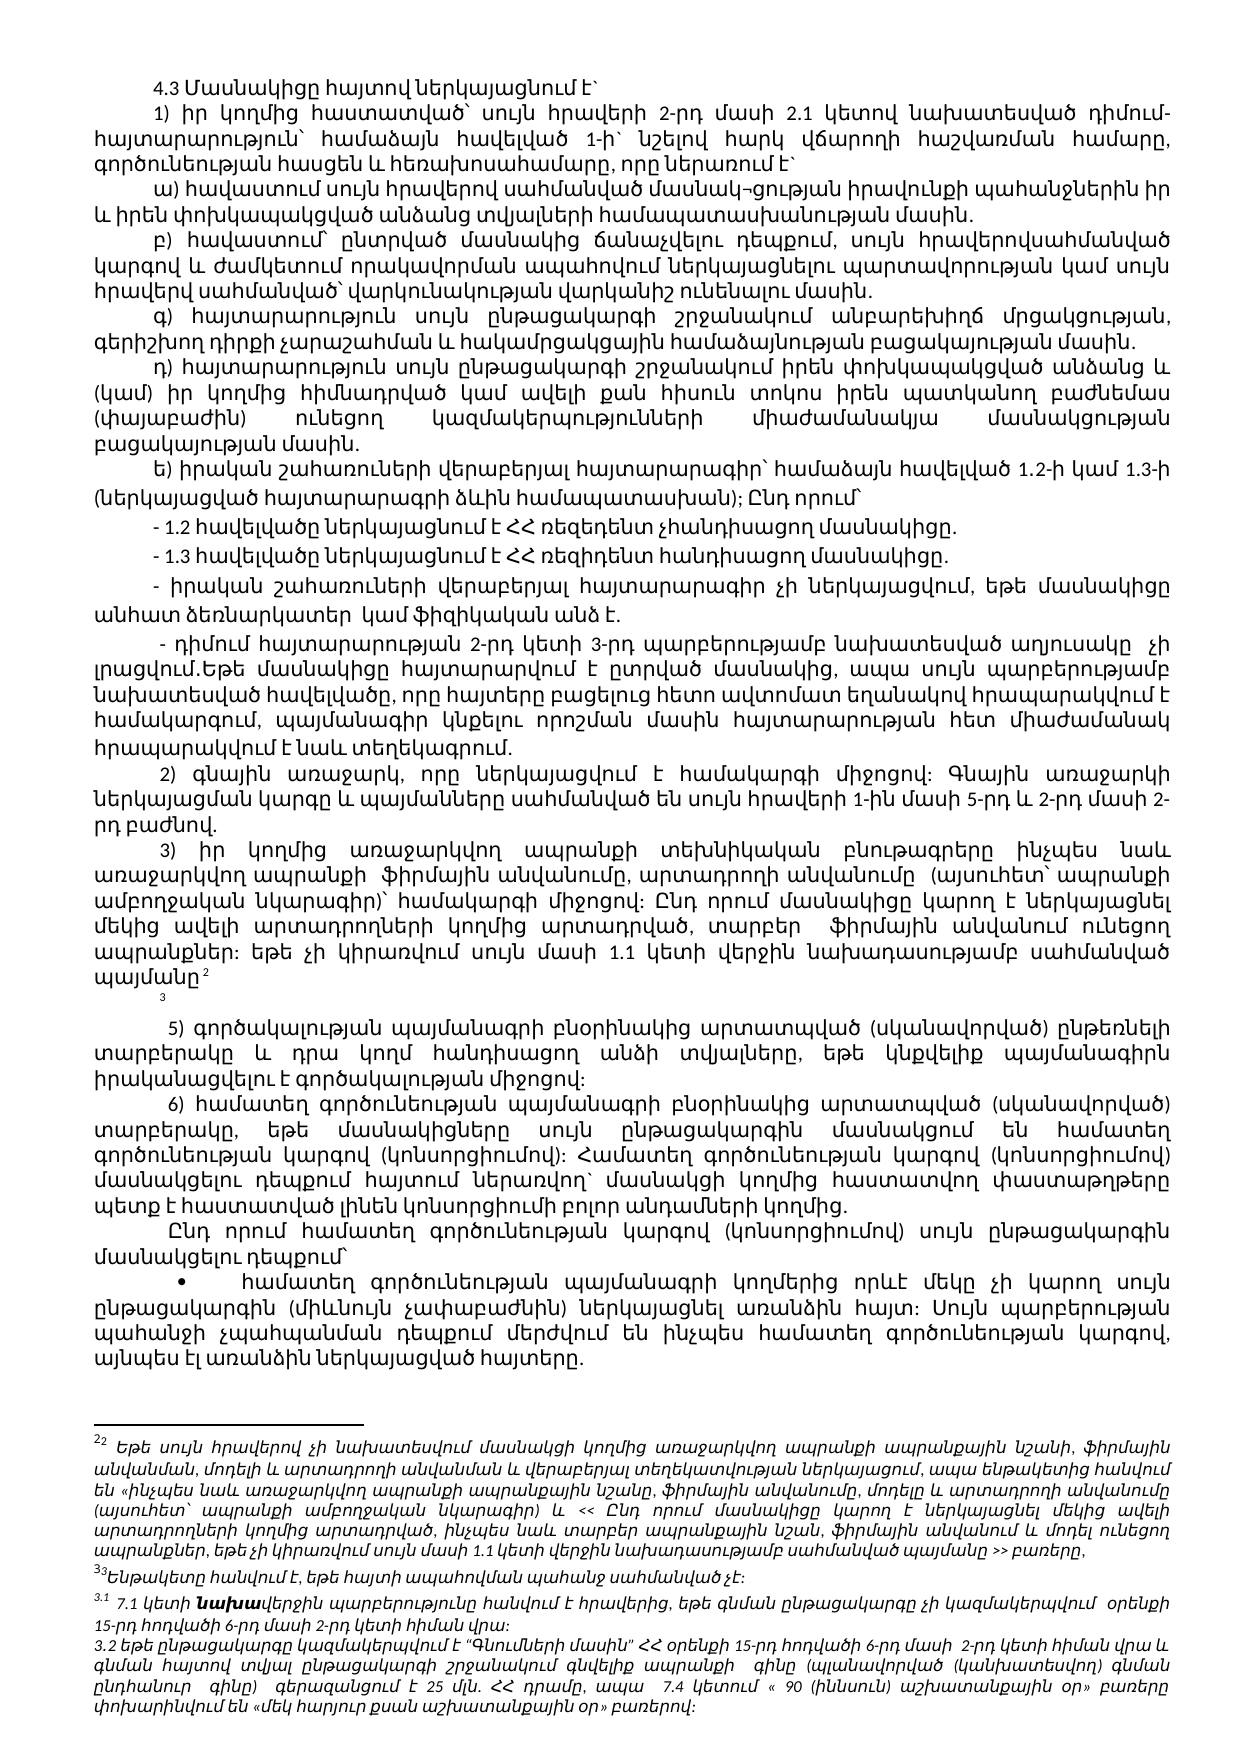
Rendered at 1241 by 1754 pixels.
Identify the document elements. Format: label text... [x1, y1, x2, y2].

text գ) հայտարարություն սույն ընթացակարգի շրջանակում անբարեխիղճ մրցակցության, գերիշխող դիրքի չարաշահման և հակամրցակցային համաձայնության բացակայության մասին. [94, 304, 1171, 354]
text - իրական շահառուների վերաբերյալ հայտարարագիր չի ներկայացվում, եթե մասնակիցը անհատ ձեռնարկատեր կամ ֆիզիկական անձ է. [94, 573, 1171, 627]
text 5) գործակալության պայմանագրի բնօրինակից արտատպված (սկանավորված) ընթեռնելի տարբերակը և դրա կողմ հանդիսացող անձի տվյալները, եթե կնքվելիք պայմանագիրն իրականացվելու է գործակալության միջոցով: [94, 1015, 1171, 1091]
text 4.3 Մասնակիցը հայտով ներկայացնում է` [94, 75, 1171, 100]
text ա) հավաստում սույն հրավերով սահմանված մասնակ¬ցության իրավունքի պահանջներին իր և իրեն փոխկապակցված անձանց տվյալների համապատասխանության մասին. [94, 177, 1171, 227]
text 2) գնային առաջարկ, որը ներկայացվում է համակարգի միջոցով: Գնային առաջարկի ներկայացման կարգը և պայմանները սահմանված են սույն հրավերի 1-ին մասի 5-րդ և 2-րդ մասի 2-րդ բաժնով. [94, 761, 1171, 837]
text - 1.3 հավելվածը ներկայացնում է ՀՀ ռեզիդենտ հանդիսացող մասնակիցը. [94, 544, 1171, 569]
text 3 [94, 990, 1171, 1015]
text - դիմում հայտարարության 2-րդ կետի 3-րդ պարբերությամբ նախատեսված աղյուսակը չի լրացվում․Եթե մասնակիցը հայտարարվում է ըտրված մասնակից, ապա սույն պարբերությամբ նախատեսված հավելվածը, որը հայտերը բացելուց հետո ավտոմատ եղանակով հրապարակվում է համակարգում, պայմանագիր կնքելու որոշման մասին հայտարարության հետ միաժամանակ հրապարակվում է նաև տեղեկագրում. [94, 631, 1171, 761]
text 1) իր կողմից հաստատված՝ սույն հրավերի 2-րդ մասի 2.1 կետով նախատեսված դիմում-հայտարարություն՝ համաձայն հավելված 1-ի` նշելով հարկ վճարողի հաշվառման համարը, գործունեության հասցեն և հեռախոսահամարը, որը ներառում է` [94, 100, 1171, 177]
text դ) հայտարարություն սույն ընթացակարգի շրջանակում իրեն փոխկապակցված անձանց և (կամ) իր կողմից հիմնադրված կամ ավելի քան հիսուն տոկոս իրեն պատկանող բաժնեմաս (փայաբաժին) ունեցող կազմակերպությունների միաժամանակյա մասնակցության բացակայության մասին. [94, 354, 1171, 456]
text 3) իր կողմից առաջարկվող ապրանքի տեխնիկական բնութագրերը ինչպես նաև առաջարկվող ապրանքի ֆիրմային անվանումը, արտադրողի անվանումը (այսուհետ՝ ապրանքի ամբողջական նկարագիր)՝ համակարգի միջոցով: Ընդ որում մասնակիցը կարող է ներկայացնել մեկից ավելի արտադրողների կողմից արտադրված, տարբեր ֆիրմային անվանում ունեցող ապրանքներ: եթե չի կիրառվում սույն մասի 1.1 կետի վերջին նախադասությամբ սահմանված պայմանը 2 [94, 837, 1171, 990]
text բ) հավաստում՝ ընտրված մասնակից ճանաչվելու դեպքում, սույն հրավերովսահմանված կարգով և ժամկետում որակավորման ապահովում ներկայացնելու պարտավորության կամ սույն հրավերվ սահմանված՝ վարկունակության վարկանիշ ունենալու մասին. [94, 227, 1171, 304]
text - 1.2 հավելվածը ներկայացնում է ՀՀ ռեզեդենտ չհանդիսացող մասնակիցը. [94, 514, 1171, 540]
text ե) իրական շահառուների վերաբերյալ հայտարարագիր՝ համաձայն հավելված 1․2-ի կամ 1.3-ի (ներկայացված հայտարարագրի ձևին համապատասխան); Ընդ որում՝ [94, 456, 1171, 511]
text Ընդ որում համատեղ գործունեության կարգով (կոնսորցիումով) սույն ընթացակարգին մասնակցելու դեպքում՝ [94, 1218, 1171, 1269]
list համատեղ գործունեության պայմանագրի կողմերից որևէ մեկը չի կարող սույն ընթացակարգին (միևնույն չափաբաժնին) ներկայացնել առանձին հայտ: Սույն պարբերության պահանջի չպահպանման դեպքում մերժվում են ինչպես համատեղ գործունեության կարգով, այնպես էլ առանձին ներկայացված հայտերը. [94, 1269, 1171, 1371]
text 6) համատեղ գործունեության պայմանագրի բնօրինակից արտատպված (սկանավորված) տարբերակը, եթե մասնակիցները սույն ընթացակարգին մասնակցում են համատեղ գործունեության կարգով (կոնսորցիումով): Համատեղ գործունեության կարգով (կոնսորցիումով) մասնակցելու դեպքում հայտում ներառվող` մասնակցի կողմից հաստատվող փաստաթղթերը պետք է հաստատված լինեն կոնսորցիումի բոլոր անդամների կողմից. [94, 1091, 1171, 1218]
